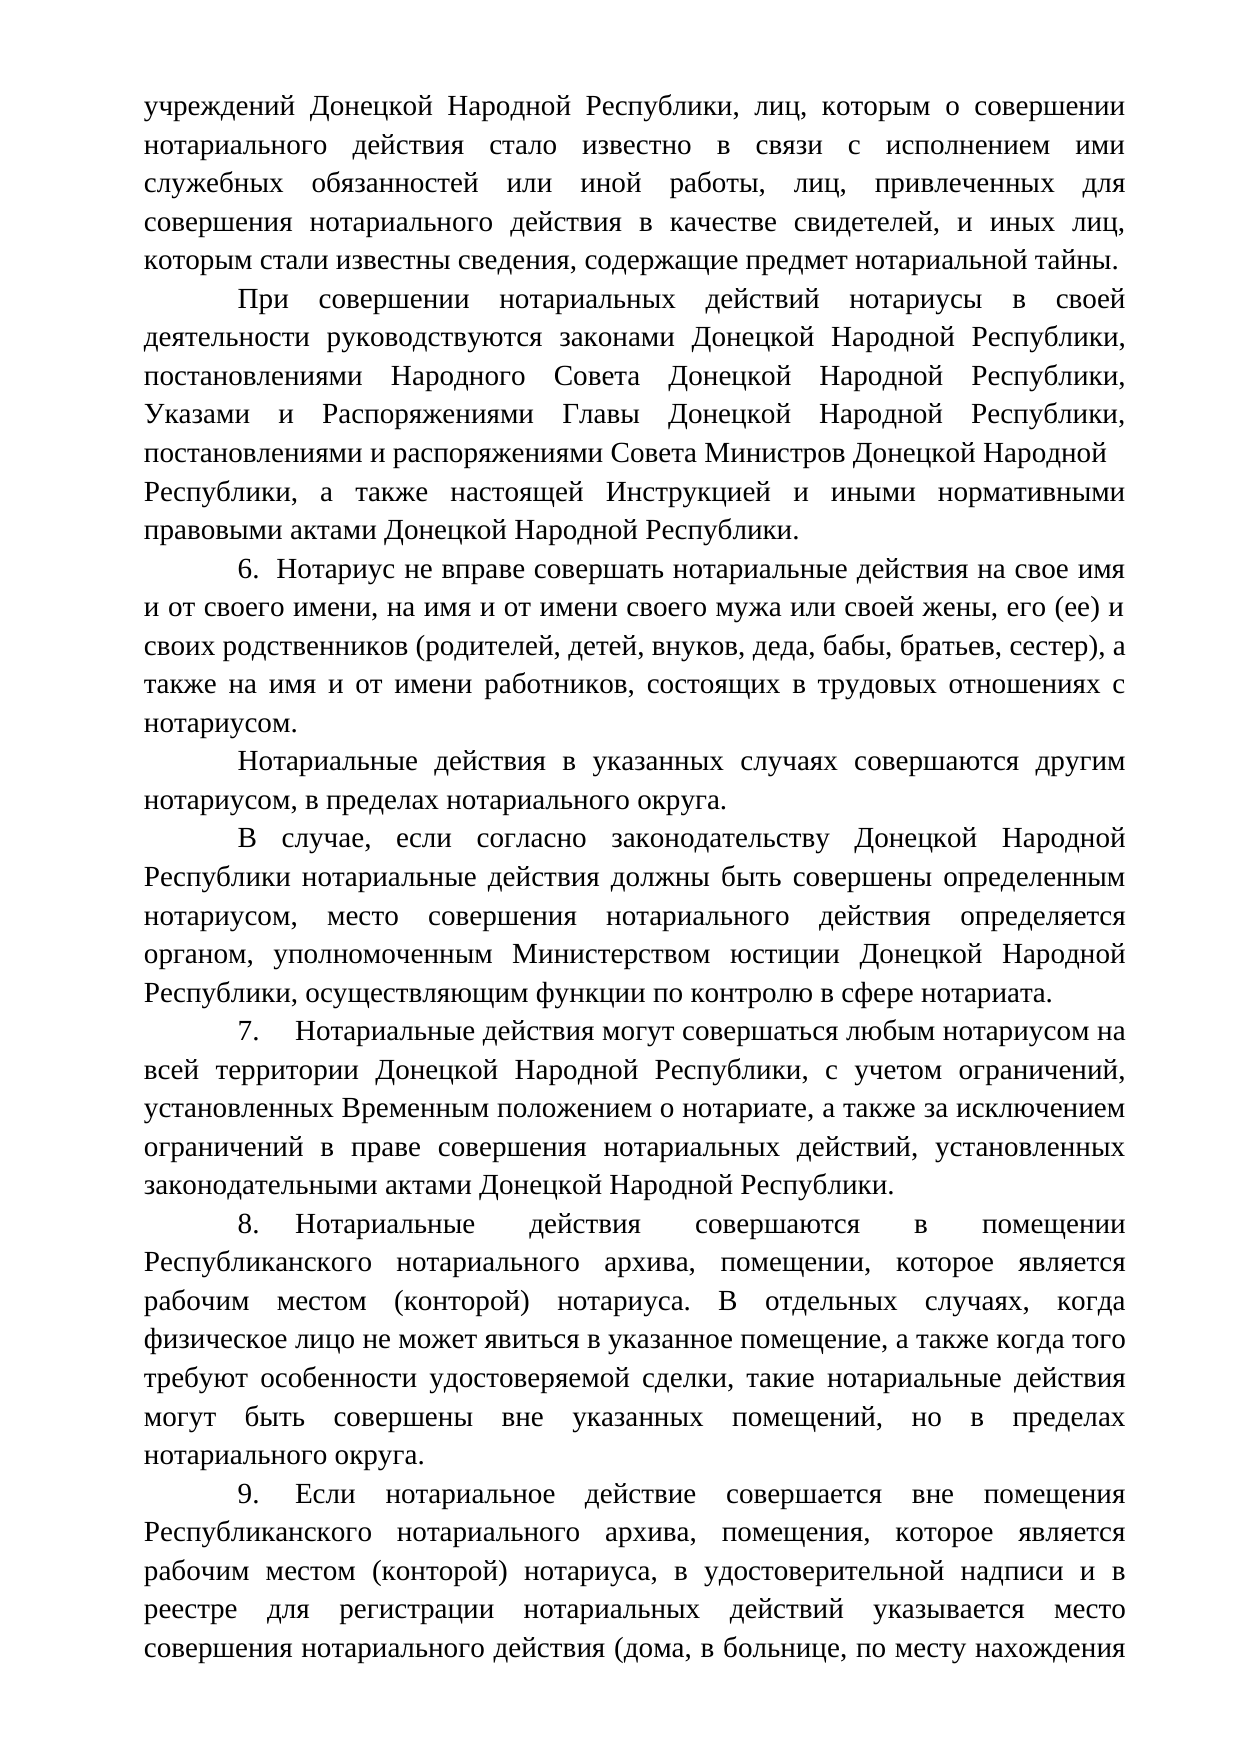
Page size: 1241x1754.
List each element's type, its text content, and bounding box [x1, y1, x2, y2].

list Нотариальные действия совершаются в помещении Республиканского нотариального архива, помещении, которое является рабочим местом (конторой) нотариуса. В отдельных случаях, когда физическое лицо не может явиться в указанное помещение, а также когда того требуют особенности удостоверяемой сделки, такие нотариальные действия могут быть совершены вне указанных помещений, но в пределах нотариального округа. [144, 1206, 1126, 1471]
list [144, 1476, 1126, 1663]
text В случае, если согласно законодательству Донецкой Народной Республики нотариальные действия должны быть совершены определенным нотариусом, место совершения нотариального действия определяется органом, уполномоченным Министерством юстиции Донецкой Народной Республики, осуществляющим функции по контролю в сфере нотариата. [144, 821, 1126, 1008]
text Республики, а также настоящей Инструкцией и иными нормативными правовыми актами Донецкой Народной Республики. [144, 474, 1126, 546]
list Нотариальные действия могут совершаться любым нотариусом на всей территории Донецкой Народной Республики, с учетом ограничений, установленных Временным положением о нотариате, а также за исключением ограничений в праве совершения нотариальных действий, установленных законодательными актами Донецкой Народной Республики. [144, 1013, 1126, 1201]
text Нотариальные действия в указанных случаях совершаются другим нотариусом, в пределах нотариального округа. [144, 743, 1126, 816]
list Нотариус не вправе совершать нотариальные действия на свое имя и от своего имени, на имя и от имени своего мужа или своей жены, его (ее) и своих родственников (родителей, детей, внуков, деда, бабы, братьев, сестер), а также на имя и от имени работников, состоящих в трудовых отношениях с нотариусом. [144, 551, 1126, 738]
text При совершении нотариальных действий нотариусы в своей деятельности руководствуются законами Донецкой Народной Республики, постановлениями Народного Совета Донецкой Народной Республики, Указами и Распоряжениями Главы Донецкой Народной Республики, постановлениями и распоряжениями Совета Министров Донецкой Народной [144, 281, 1126, 469]
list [144, 88, 1126, 276]
